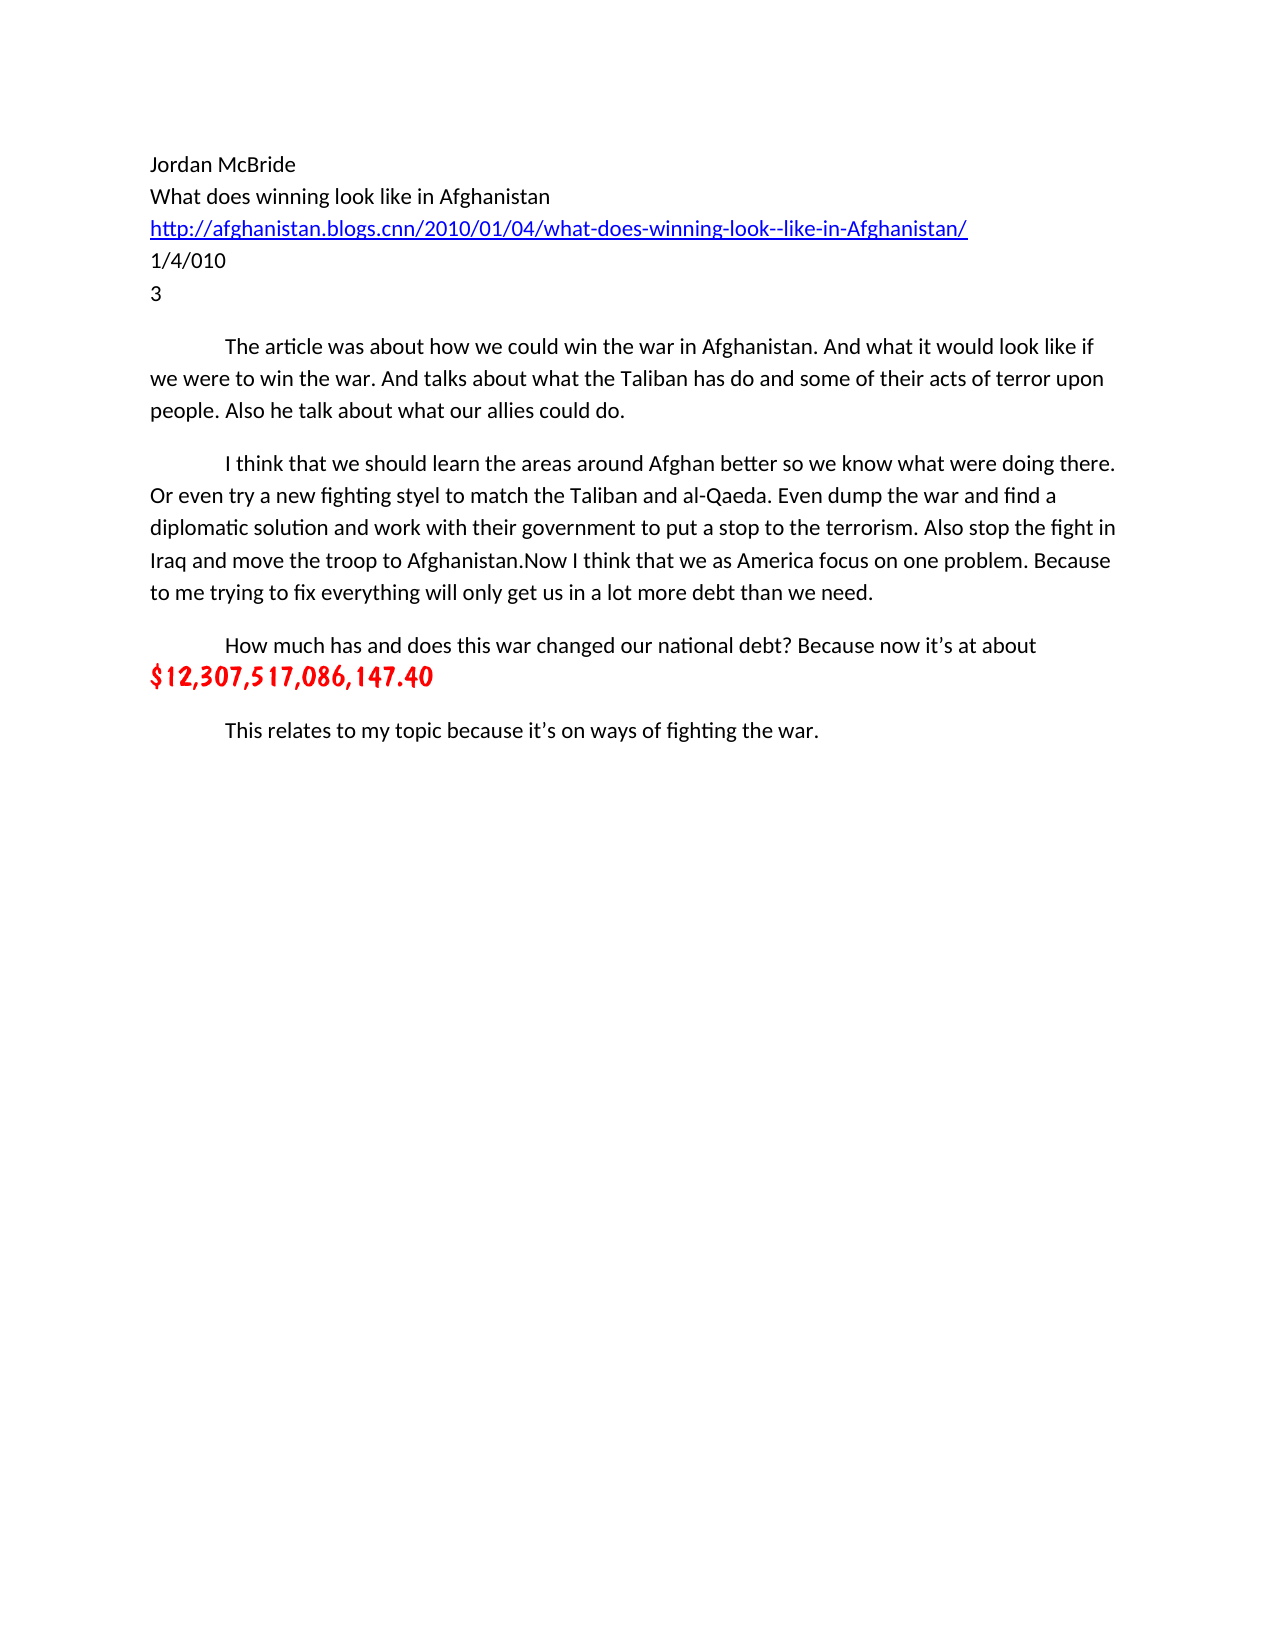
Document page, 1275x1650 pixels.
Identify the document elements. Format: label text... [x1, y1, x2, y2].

picture [150, 663, 433, 690]
text Jordan McBride What does winning look like in Afghanistan http://afghanistan.blogs.cnn/2010/01/04/what-does-winning-look--like-in-Afghanistan/ 1/4/010 3 [150, 150, 1125, 307]
text I think that we should learn the areas around Afghan better so we know what were doing there. Or even try a new fighting styel to match the Taliban and al-Qaeda. Even dump the war and find a diplomatic solution and work with their government to put a stop to the terrorism. Also stop the fight in and move the troop to Afghanistan.Now I think that we as focus on one problem. Because to me trying to fix everything will only get us in a lot more debt than we need. [150, 449, 1125, 606]
text How much has and does this war changed our national debt? Because now it’s at about [150, 631, 1125, 691]
text The article was about how we could win the war in . And what it would look like if we were to win the war. And talks about what the Taliban has do and some of their acts of terror upon people. Also he talk about what our allies could do. [150, 332, 1125, 424]
text This relates to my topic because it’s on ways of fighting the war. [150, 716, 1125, 744]
